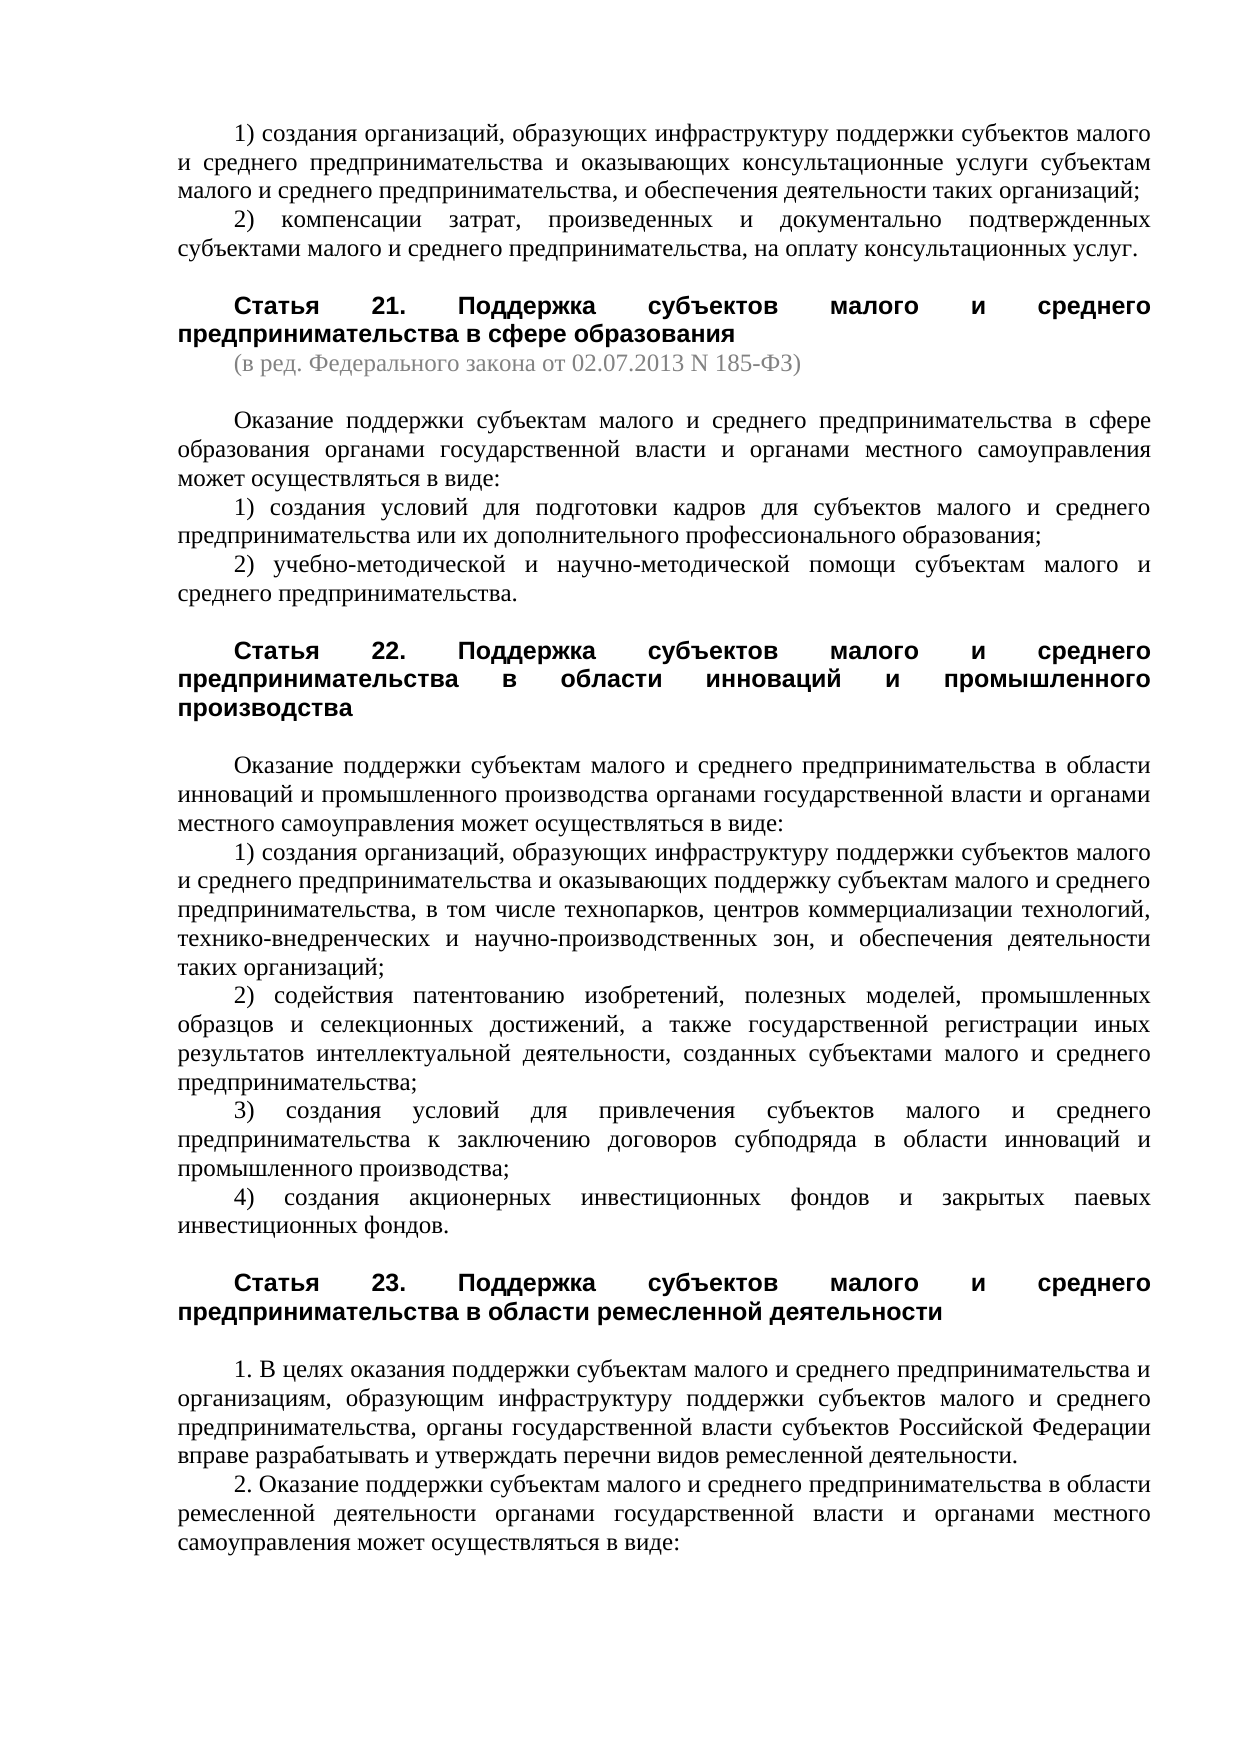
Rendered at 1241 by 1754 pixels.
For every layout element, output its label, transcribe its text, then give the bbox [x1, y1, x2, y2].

text (в ред. Федерального закона от 02.07.2013 N 185-ФЗ) [177, 348, 1152, 377]
text Оказание поддержки субъектам малого и среднего предпринимательства в области инноваций и промышленного производства органами государственной власти и органами местного самоуправления может осуществляться в виде: [177, 751, 1152, 837]
text 4) создания акционерных инвестиционных фондов и закрытых паевых инвестиционных фондов. [177, 1182, 1152, 1239]
text 1) создания организаций, образующих инфраструктуру поддержки субъектов малого и среднего предпринимательства и оказывающих консультационные услуги субъектам малого и среднего предпринимательства, и обеспечения деятельности таких организаций; [177, 118, 1152, 204]
text Оказание поддержки субъектам малого и среднего предпринимательства в сфере образования органами государственной власти и органами местного самоуправления может осуществляться в виде: [177, 406, 1152, 492]
text Статья 23. Поддержка субъектов малого и среднего предпринимательства в области ремесленной деятельности [177, 1268, 1152, 1326]
text 1) создания организаций, образующих инфраструктуру поддержки субъектов малого и среднего предпринимательства и оказывающих поддержку субъектам малого и среднего предпринимательства, в том числе технопарков, центров коммерциализации технологий, технико-внедренческих и научно-производственных зон, и обеспечения деятельности таких организаций; [177, 837, 1152, 981]
text 2) учебно-методической и научно-методической помощи субъектам малого и среднего предпринимательства. [177, 549, 1152, 607]
text 1. В целях оказания поддержки субъектам малого и среднего предпринимательства и организациям, образующим инфраструктуру поддержки субъектов малого и среднего предпринимательства, органы государственной власти субъектов Российской Федерации вправе разрабатывать и утверждать перечни видов ремесленной деятельности. [177, 1354, 1152, 1469]
text Статья 21. Поддержка субъектов малого и среднего предпринимательства в сфере образования [177, 291, 1152, 348]
text 3) создания условий для привлечения субъектов малого и среднего предпринимательства к заключению договоров субподряда в области инноваций и промышленного производства; [177, 1096, 1152, 1182]
text 2) компенсации затрат, произведенных и документально подтвержденных субъектами малого и среднего предпринимательства, на оплату консультационных услуг. [177, 204, 1152, 262]
text 1) создания условий для подготовки кадров для субъектов малого и среднего предпринимательства или их дополнительного профессионального образования; [177, 492, 1152, 549]
text 2) содействия патентованию изобретений, полезных моделей, промышленных образцов и селекционных достижений, а также государственной регистрации иных результатов интеллектуальной деятельности, созданных субъектами малого и среднего предпринимательства; [177, 981, 1152, 1096]
text 2. Оказание поддержки субъектам малого и среднего предпринимательства в области ремесленной деятельности органами государственной власти и органами местного самоуправления может осуществляться в виде: [177, 1469, 1152, 1556]
text Статья 22. Поддержка субъектов малого и среднего предпринимательства в области инноваций и промышленного производства [177, 636, 1152, 722]
